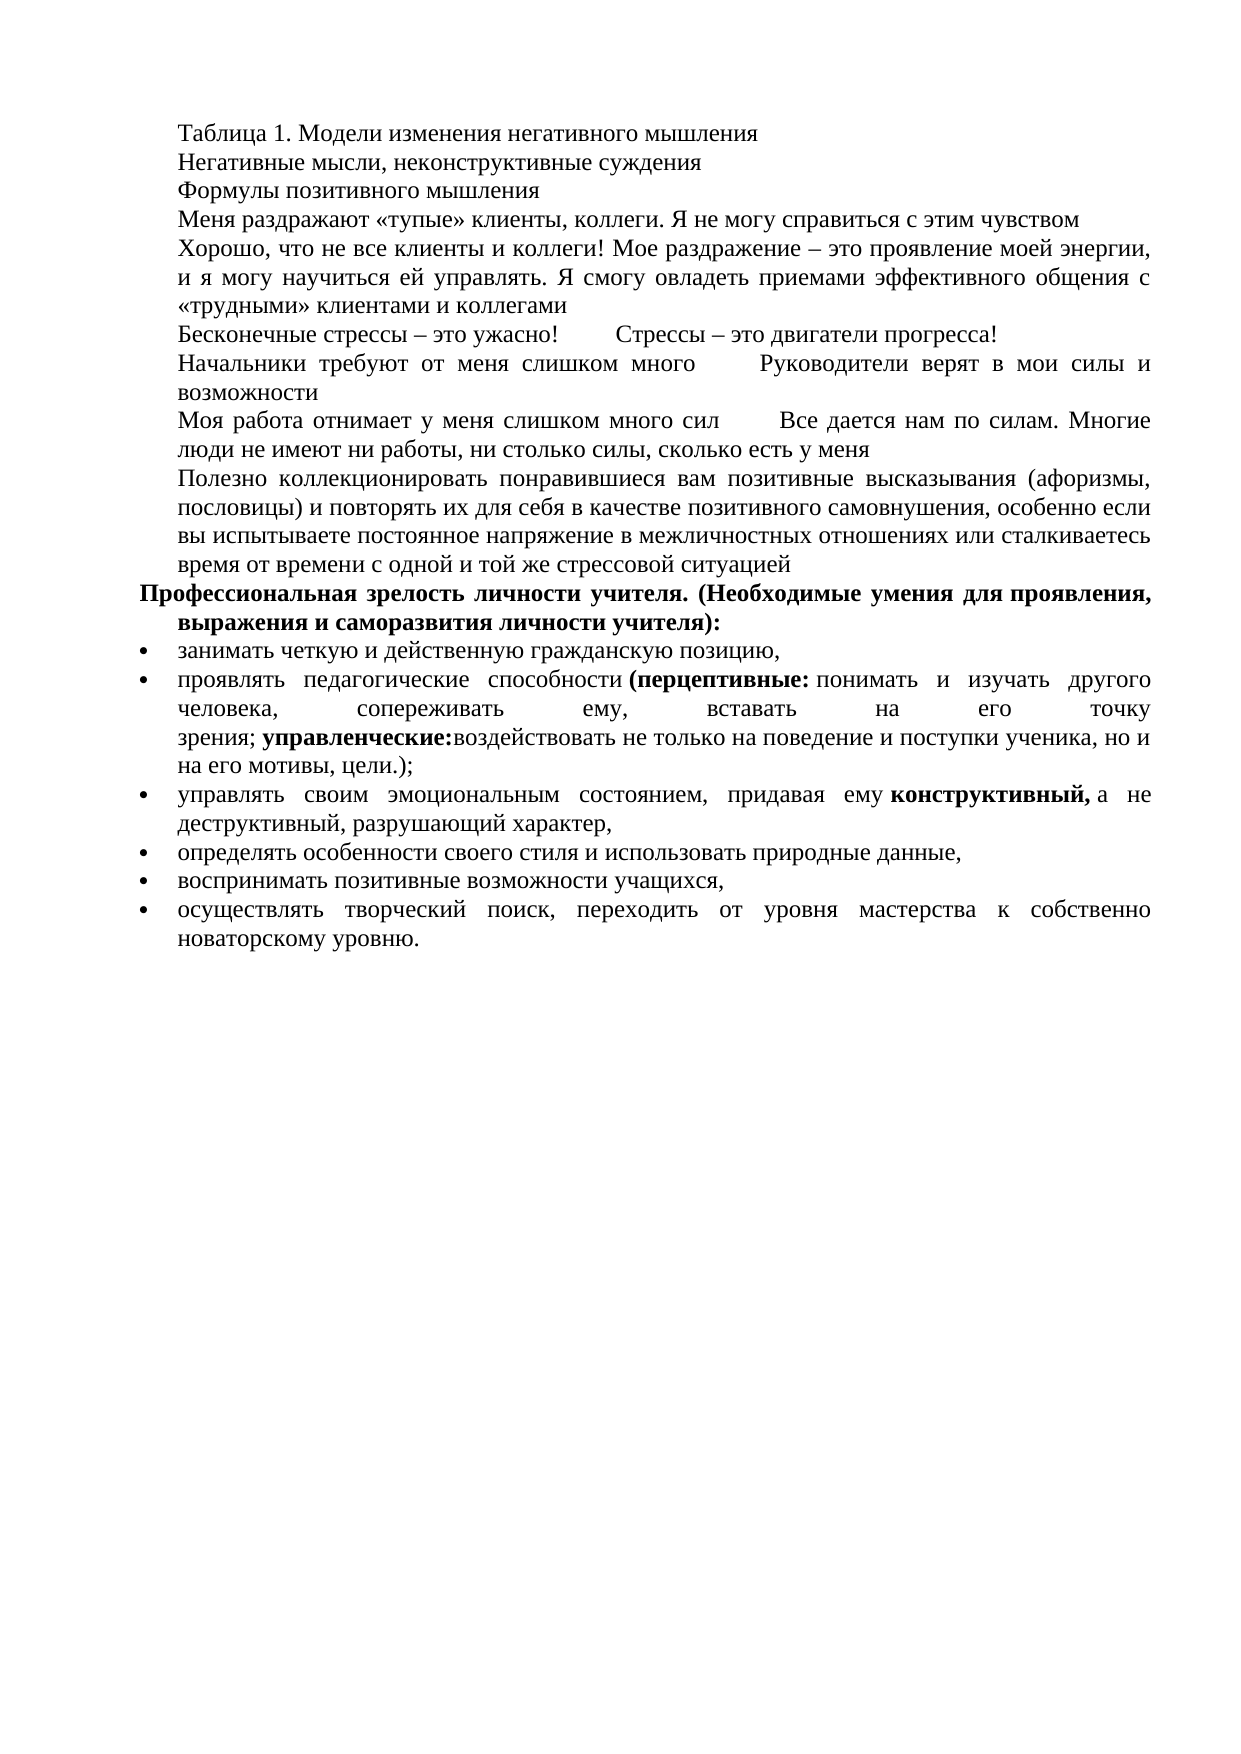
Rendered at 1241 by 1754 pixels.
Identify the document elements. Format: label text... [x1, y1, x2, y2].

text Таблица 1. Модели изменения негативного мышления [177, 118, 1152, 147]
list осуществлять творческий поиск, переходить от уровня мастерства к собственно новаторскому уровню. [140, 894, 1152, 952]
text Бесконечные стрессы – это ужасно! Стрессы – это двигатели прогресса! [177, 319, 1152, 348]
text Негативные мысли, неконструктивные суждения [177, 147, 1152, 176]
text Начальники требуют от меня слишком много Руководители верят в мои силы и возможности [177, 348, 1152, 406]
text Профессиональная зрелость личности учителя. (Необходимые умения для проявления, выражения и саморазвития личности учителя): [139, 578, 1152, 636]
list управлять своим эмоциональным состоянием, придавая ему конструктивный, а не деструктивный, разрушающий характер, [140, 779, 1152, 837]
text Хорошо, что не все клиенты и коллеги! Мое раздражение – это проявление моей энергии, и я могу научиться ей управлять. Я смогу овладеть приемами эффективного общения с «трудными» клиентами и коллегами [177, 233, 1152, 319]
text Меня раздражают «тупые» клиенты, коллеги. Я не могу справиться с этим чувством [177, 204, 1152, 233]
list определять особенности своего стиля и использовать природные данные, [140, 837, 1152, 866]
text Полезно коллекционировать понравившиеся вам позитивные высказывания (афоризмы, пословицы) и повторять их для себя в качестве позитивного самовнушения, особенно если вы испытываете постоянное напряжение в межличностных отношениях или сталкиваетесь время от времени с одной и той же стрессовой ситуацией [177, 463, 1152, 578]
list воспринимать позитивные возможности учащихся, [140, 866, 1152, 894]
list занимать четкую и действенную гражданскую позицию, [140, 636, 1152, 664]
list проявлять педагогические способности (перцептивные: понимать и изучать другого человека, сопереживать ему, вставать на его точку зрения; управленческие:воздействовать не только на поведение и поступки ученика, но и на его мотивы, цели.); [140, 664, 1152, 779]
text Формулы позитивного мышления [177, 176, 1152, 204]
text Моя работа отнимает у меня слишком много сил Все дается нам по силам. Многие люди не имеют ни работы, ни столько силы, сколько есть у меня [177, 406, 1152, 463]
